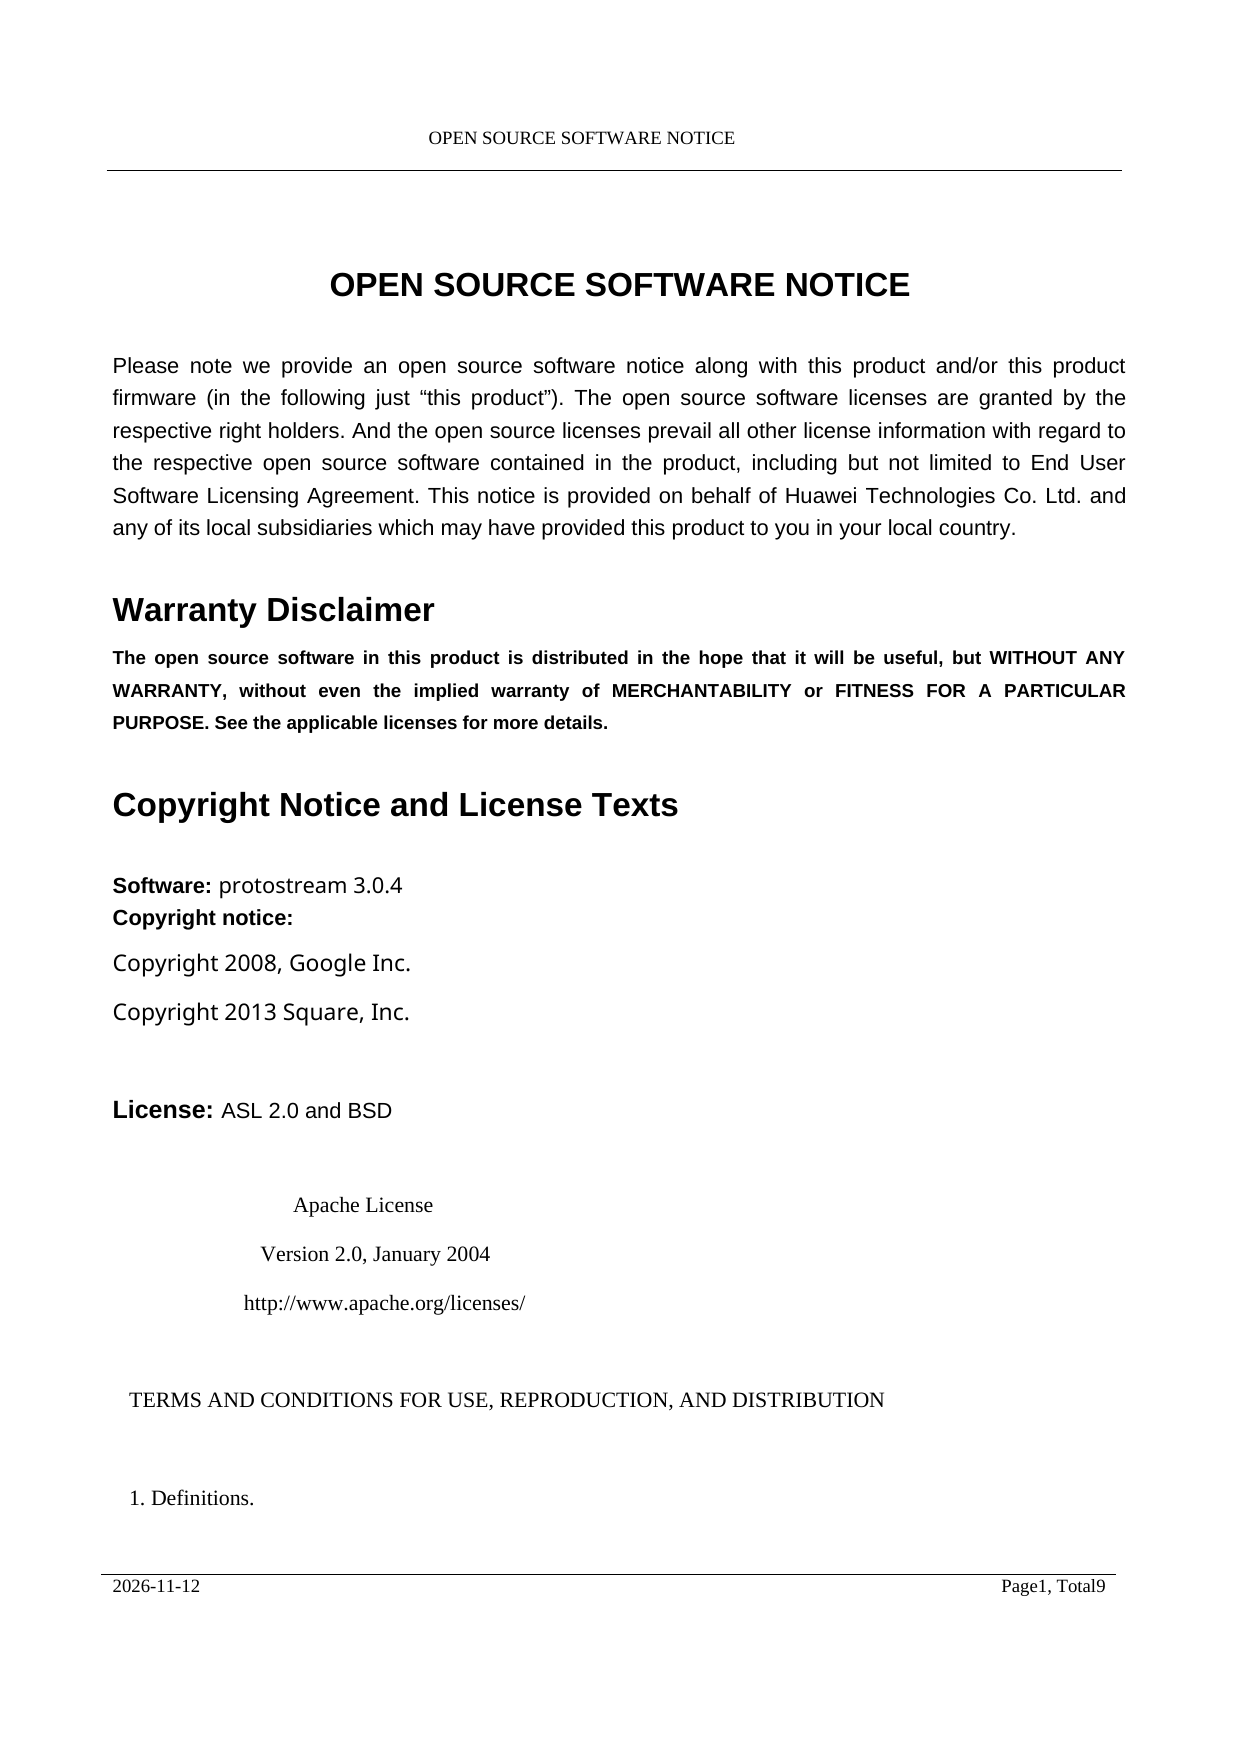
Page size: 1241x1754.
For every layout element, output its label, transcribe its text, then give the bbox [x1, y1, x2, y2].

text OPEN SOURCE SOFTWARE NOTICE [112, 251, 1128, 316]
text Please note we provide an open source software notice along with this product and/or this product firmware (in the following just “this product”). The open source software licenses are granted by the respective right holders. And the open source licenses prevail all other license information with regard to the respective open source software contained in the product, including but not limited to End User Software Licensing Agreement. This notice is provided on behalf of Huawei Technologies Co. Ltd. and any of its local subsidiaries which may have provided this product to you in your local country. [112, 349, 1128, 544]
text Copyright Notice and License Texts [112, 771, 1128, 836]
text Copyright 2008, Google Inc. Copyright 2013 Square, Inc. [112, 947, 1128, 1077]
text License: ASL 2.0 and BSD [112, 1093, 1128, 1125]
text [112, 1140, 1128, 1513]
text Warranty Disclaimer [112, 576, 1128, 641]
text Copyright notice: [112, 901, 1128, 934]
text Software: protostream 3.0.4 [112, 869, 1128, 901]
text The open source software in this product is distributed in the hope that it will be useful, but WITHOUT ANY WARRANTY, without even the implied warranty of MERCHANTABILITY or FITNESS FOR A PARTICULAR PURPOSE. See the applicable licenses for more details. [112, 641, 1128, 739]
